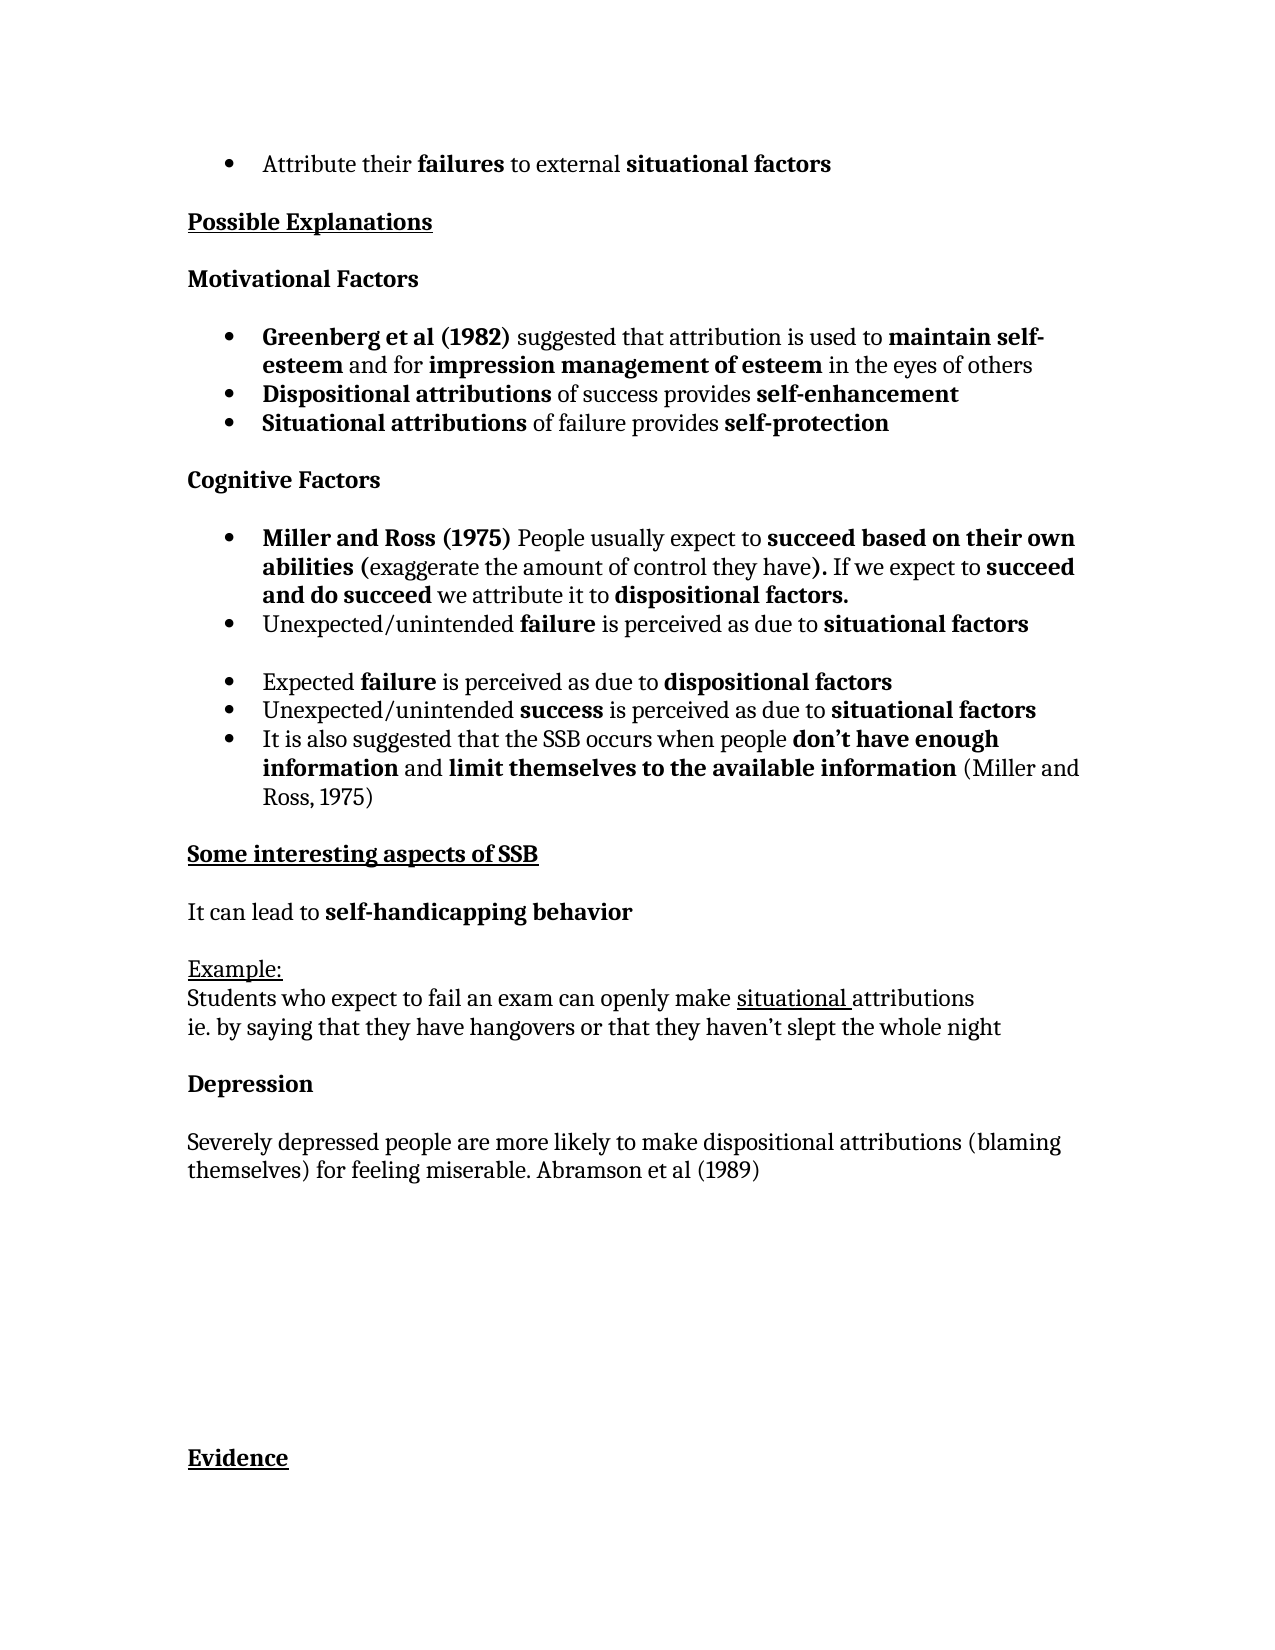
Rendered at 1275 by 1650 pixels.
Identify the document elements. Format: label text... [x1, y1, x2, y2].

list Expected failure is perceived as due to dispositional factors [225, 667, 1087, 696]
text Severely depressed people are more likely to make dispositional attributions (blaming themselves) for feeling miserable. Abramson et al (1989) [187, 1127, 1087, 1185]
list Unexpected/unintended failure is perceived as due to situational factors [225, 610, 1087, 639]
text Evidence [187, 1444, 1087, 1472]
text Possible Explanations [187, 207, 1087, 236]
text Example: [187, 955, 1087, 984]
list Unexpected/unintended success is perceived as due to situational factors [225, 696, 1087, 725]
list Situational attributions of failure provides self-protection [225, 409, 1087, 437]
list Dispositional attributions of success provides self-enhancement [225, 380, 1087, 409]
text ie. by saying that they have hangovers or that they haven’t slept the whole night [187, 1012, 1087, 1041]
list It is also suggested that the SSB occurs when people don’t have enough information and limit themselves to the available information (Miller and Ross, 1975) [225, 725, 1087, 811]
text It can lead to self-handicapping behavior [187, 897, 1087, 926]
text Some interesting aspects of SSB [187, 840, 1087, 869]
list Miller and Ross (1975) People usually expect to succeed based on their own abilities (exaggerate the amount of control they have). If we expect to succeed and do succeed we attribute it to dispositional factors. [225, 524, 1087, 610]
text Students who expect to fail an exam can openly make situational attributions [187, 984, 1087, 1012]
list Greenberg et al (1982) suggested that attribution is used to maintain self-esteem and for impression management of esteem in the eyes of others [225, 322, 1087, 380]
text Cognitive Factors [187, 466, 1087, 495]
list Attribute their failures to external situational factors [225, 150, 1087, 179]
text Motivational Factors [187, 265, 1087, 294]
text Depression [187, 1070, 1087, 1099]
